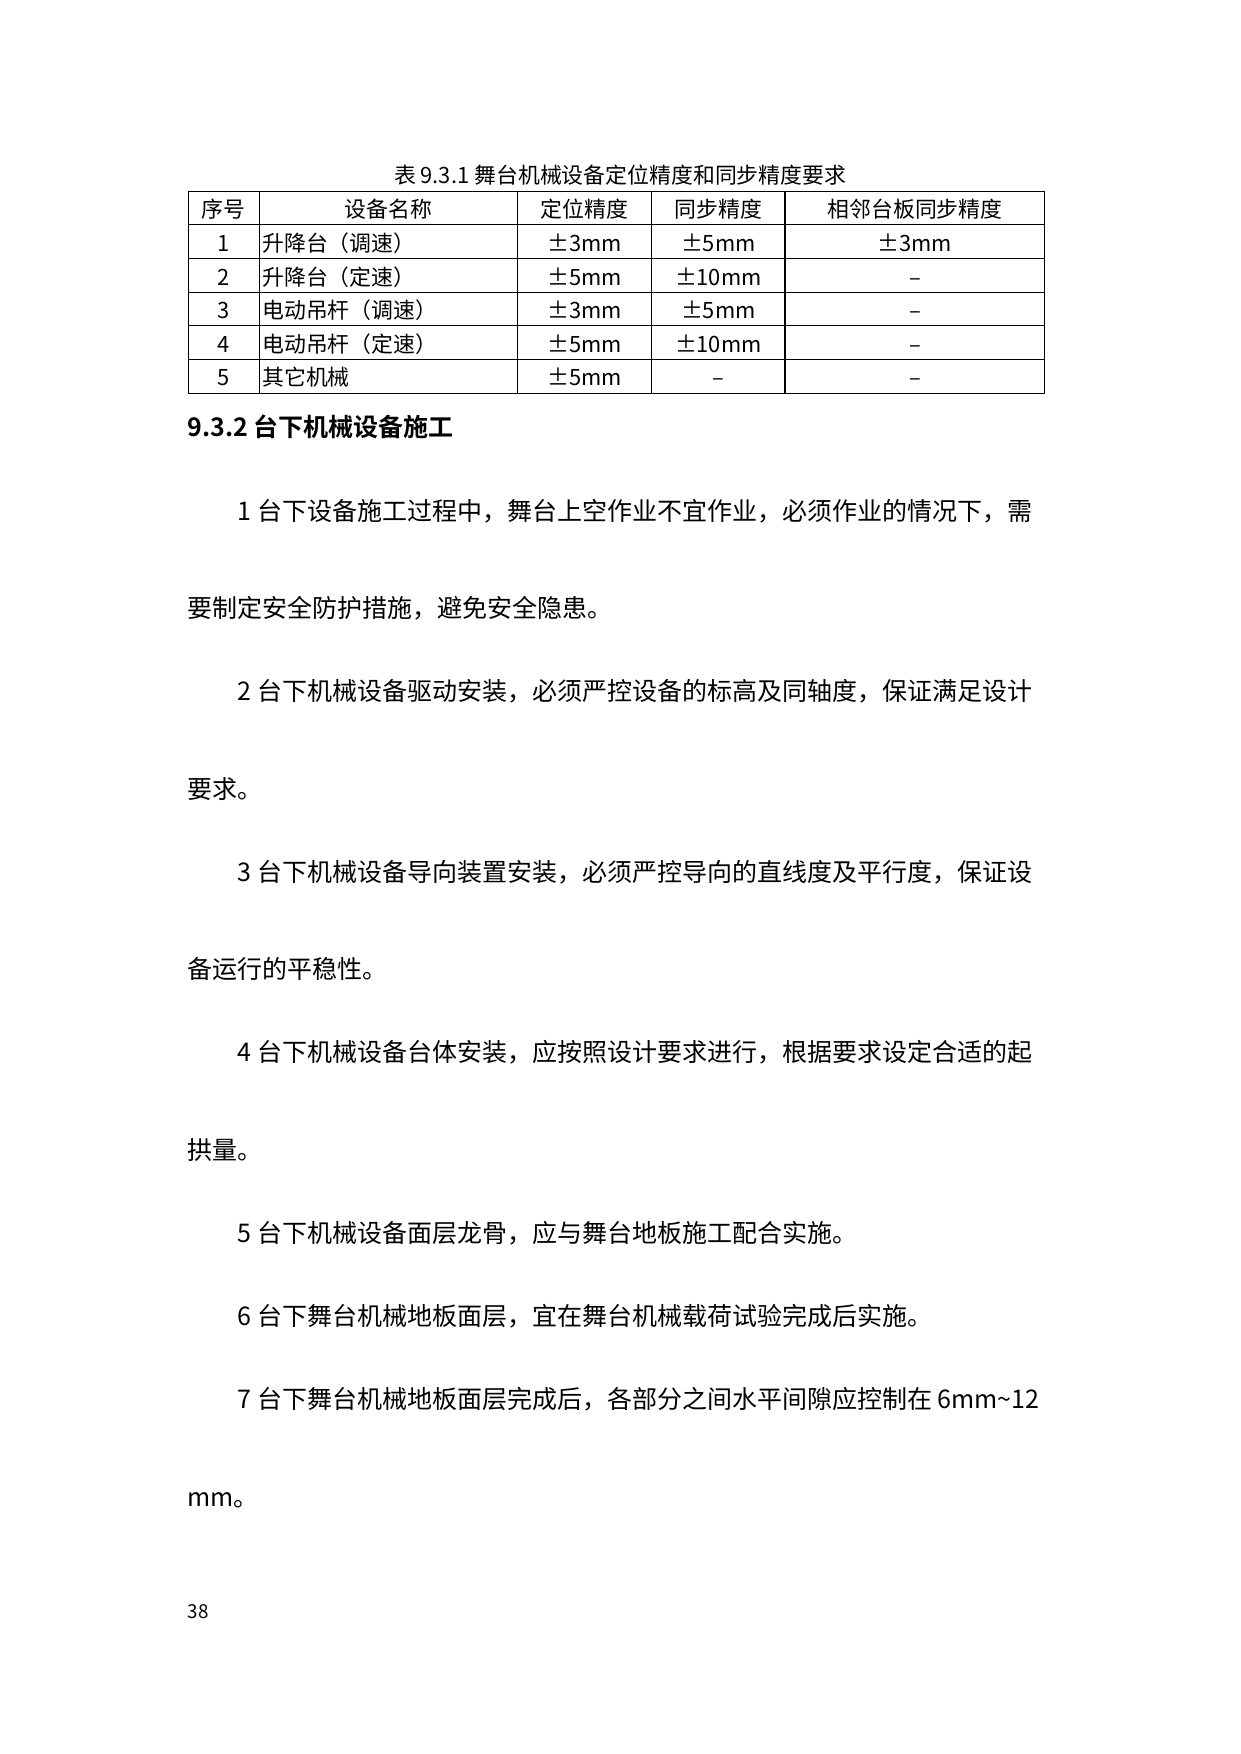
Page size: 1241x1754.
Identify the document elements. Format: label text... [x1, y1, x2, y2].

table_cell 升降台（定速） [260, 259, 517, 292]
table_cell 5 [189, 360, 259, 392]
text 6 台下舞台机械地板面层，宜在舞台机械载荷试验完成后实施。 [187, 1282, 1053, 1347]
table_header 同步精度 [652, 192, 784, 224]
table_cell ±5mm [518, 326, 651, 359]
text 表9.3.1 舞台机械设备定位精度和同步精度要求 [187, 158, 1053, 191]
table_cell ±10mm [652, 326, 784, 359]
text 2 台下机械设备驱动安装，必须严控设备的标高及同轴度，保证满足设计要求。 [187, 657, 1053, 820]
table_header 相邻台板同步精度 [786, 192, 1044, 224]
text 9.3.2 台下机械设备施工 [187, 393, 1053, 458]
text 4 台下机械设备台体安装，应按照设计要求进行，根据要求设定合适的起拱量。 [187, 1018, 1053, 1181]
table_cell ±3mm [518, 225, 651, 258]
table_cell 3 [189, 293, 259, 325]
table_cell – [652, 360, 784, 392]
text 5 台下机械设备面层龙骨，应与舞台地板施工配合实施。 [187, 1199, 1053, 1264]
table_cell 4 [189, 326, 259, 359]
table_cell ±5mm [652, 293, 784, 325]
table_cell 电动吊杆（定速） [260, 326, 517, 359]
table_cell 其它机械 [260, 360, 517, 392]
table_header 序号 [189, 192, 259, 224]
text 7 台下舞台机械地板面层完成后，各部分之间水平间隙应控制在6mm~12mm。 [187, 1365, 1053, 1528]
table_cell ±10mm [652, 259, 784, 292]
table_cell – [786, 360, 1044, 392]
table_cell ±5mm [518, 259, 651, 292]
table_cell – [786, 293, 1044, 325]
table_header 定位精度 [518, 192, 651, 224]
table_cell – [786, 259, 1044, 292]
table_cell ±5mm [652, 225, 784, 258]
table_cell ±3mm [518, 293, 651, 325]
text 3 台下机械设备导向装置安装，必须严控导向的直线度及平行度，保证设备运行的平稳性。 [187, 838, 1053, 1000]
table_cell ±5mm [518, 360, 651, 392]
table_cell – [786, 326, 1044, 359]
table_cell 电动吊杆（调速） [260, 293, 517, 325]
table_header 设备名称 [260, 192, 517, 224]
table_cell 1 [189, 225, 259, 258]
table_cell 升降台（调速） [260, 225, 517, 258]
table_cell 2 [189, 259, 259, 292]
text 1 台下设备施工过程中，舞台上空作业不宜作业，必须作业的情况下，需要制定安全防护措施，避免安全隐患。 [187, 477, 1053, 639]
table_cell ±3mm [786, 225, 1044, 258]
